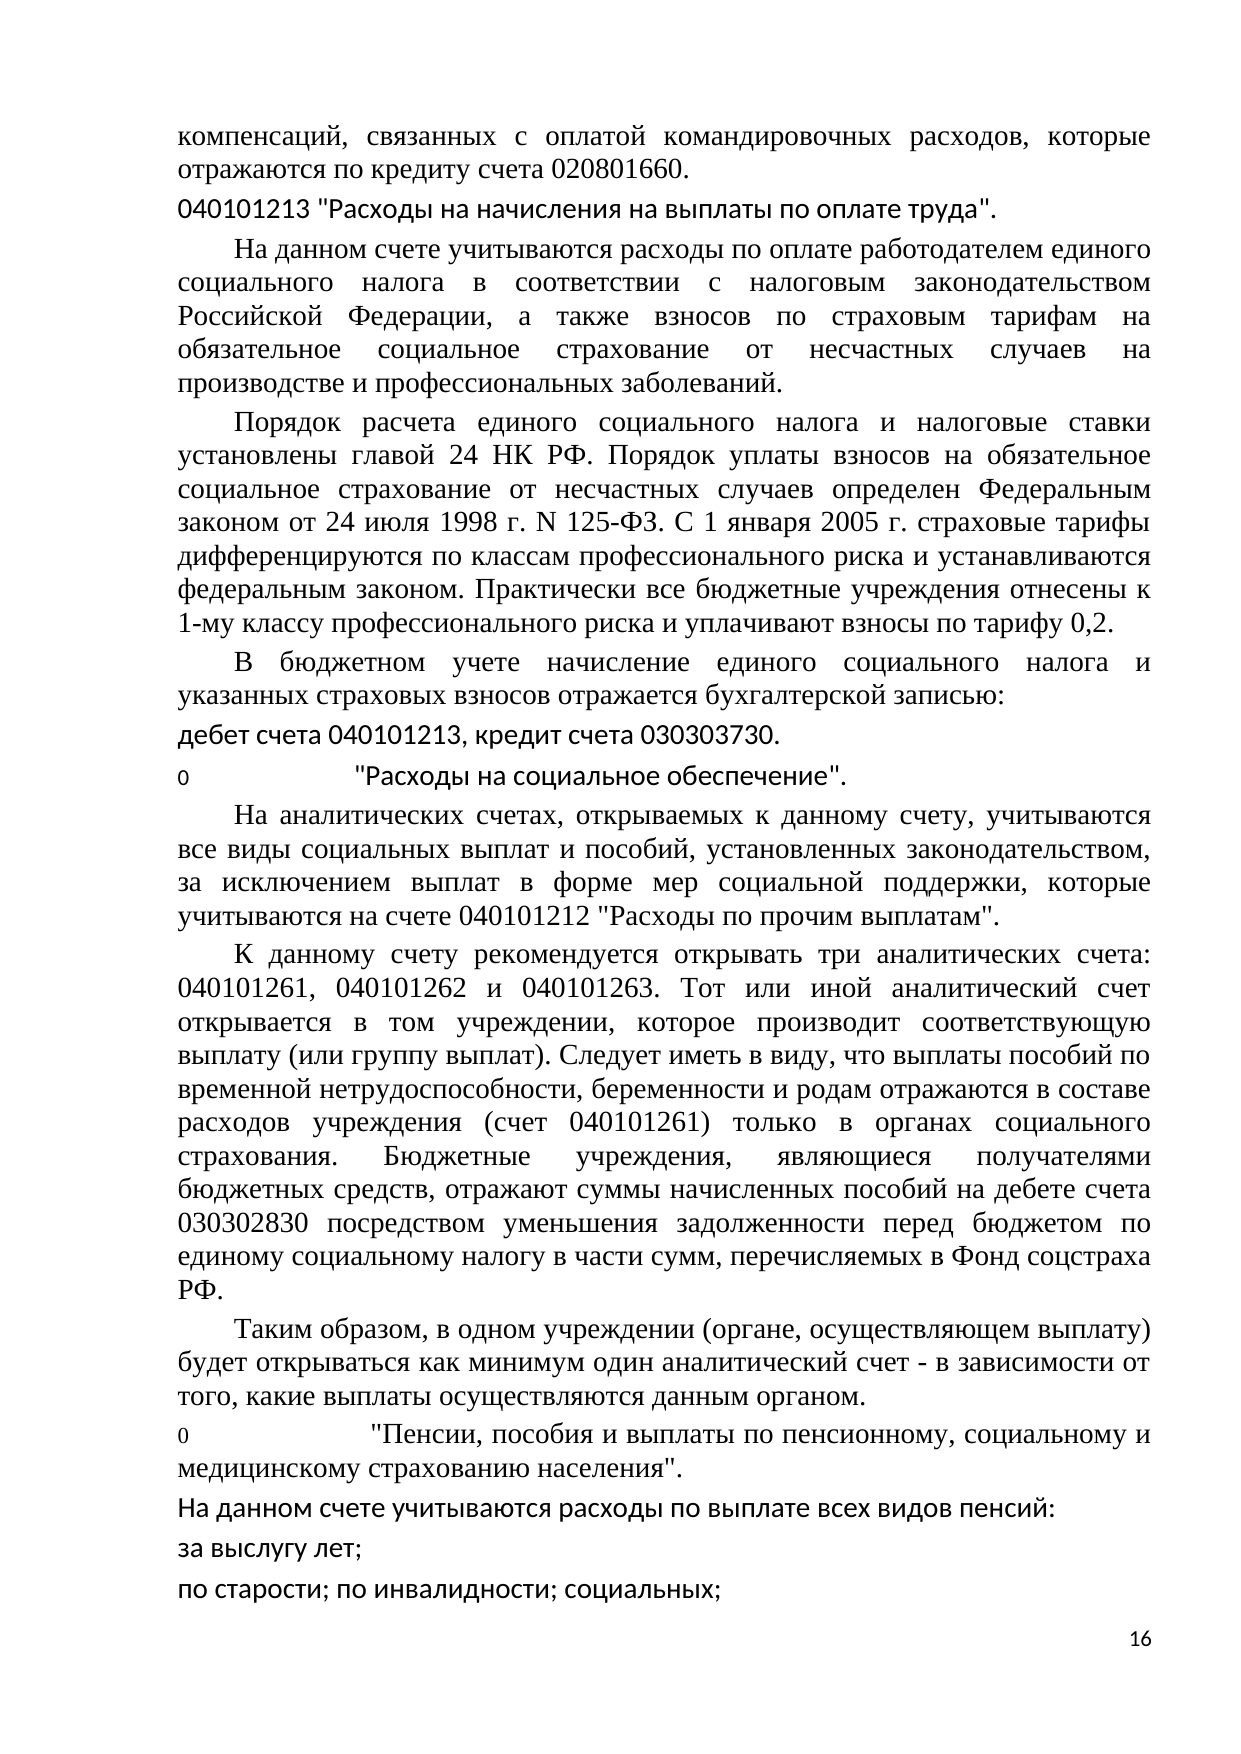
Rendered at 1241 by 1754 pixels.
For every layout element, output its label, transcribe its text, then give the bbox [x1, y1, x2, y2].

text Порядок расчета единого социального налога и налоговые ставки установлены главой 24 НК РФ. Порядок уплаты взносов на обязательное социальное страхование от несчастных случаев определен Федеральным законом от 24 июля 1998 г. N 125-ФЗ. С 1 января 2005 г. страховые тарифы дифференцируются по классам профессионального риска и устанавливаются федеральным законом. Практически все бюджетные учреждения отнесены к 1-му классу профессионального риска и уплачивают взносы по тарифу 0,2. [177, 404, 1152, 639]
text К данному счету рекомендуется открывать три аналитических счета: 040101261, 040101262 и 040101263. Тот или иной аналитический счет открывается в том учреждении, которое производит соответствующую выплату (или группу выплат). Следует иметь в виду, что выплаты пособий по временной нетрудоспособности, беременности и родам отражаются в составе расходов учреждения (счет 040101261) только в органах социального страхования. Бюджетные учреждения, являющиеся получателями бюджетных средств, отражают суммы начисленных пособий на дебете счета 030302830 посредством уменьшения задолженности перед бюджетом по единому социальному налогу в части сумм, перечисляемых в Фонд соцстраха РФ. [177, 937, 1152, 1306]
list "Пенсии, пособия и выплаты по пенсионному, социальному и медицинскому страхованию населения". [177, 1416, 1152, 1483]
text 040101213 "Расходы на начисления на выплаты по оплате труда". [177, 190, 1152, 226]
text На данном счете учитываются расходы по выплате всех видов пенсий: [177, 1489, 1152, 1524]
text дебет счета 040101213, кредит счета 030303730. [177, 716, 1152, 752]
text за выслугу лет; [177, 1529, 1152, 1565]
list "Расходы на социальное обеспечение". [177, 757, 1152, 792]
text Таким образом, в одном учреждении (органе, осуществляющем выплату) будет открываться как минимум один аналитический счет - в зависимости от того, какие выплаты осуществляются данным органом. [177, 1311, 1152, 1411]
text В бюджетном учете начисление единого социального налога и указанных страховых взносов отражается бухгалтерской записью: [177, 644, 1152, 711]
text На данном счете учитываются расходы по оплате работодателем единого социального налога в соответствии с налоговым законодательством Российской Федерации, а также взносов по страховым тарифам на обязательное социальное страхование от несчастных случаев на производстве и профессиональных заболеваний. [177, 231, 1152, 399]
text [177, 118, 1152, 185]
text На аналитических счетах, открываемых к данному счету, учитываются все виды социальных выплат и пособий, установленных законодательством, за исключением выплат в форме мер социальной поддержки, которые учитываются на счете 040101212 "Расходы по прочим выплатам". [177, 797, 1152, 932]
text по старости; по инвалидности; социальных; [177, 1570, 1152, 1606]
